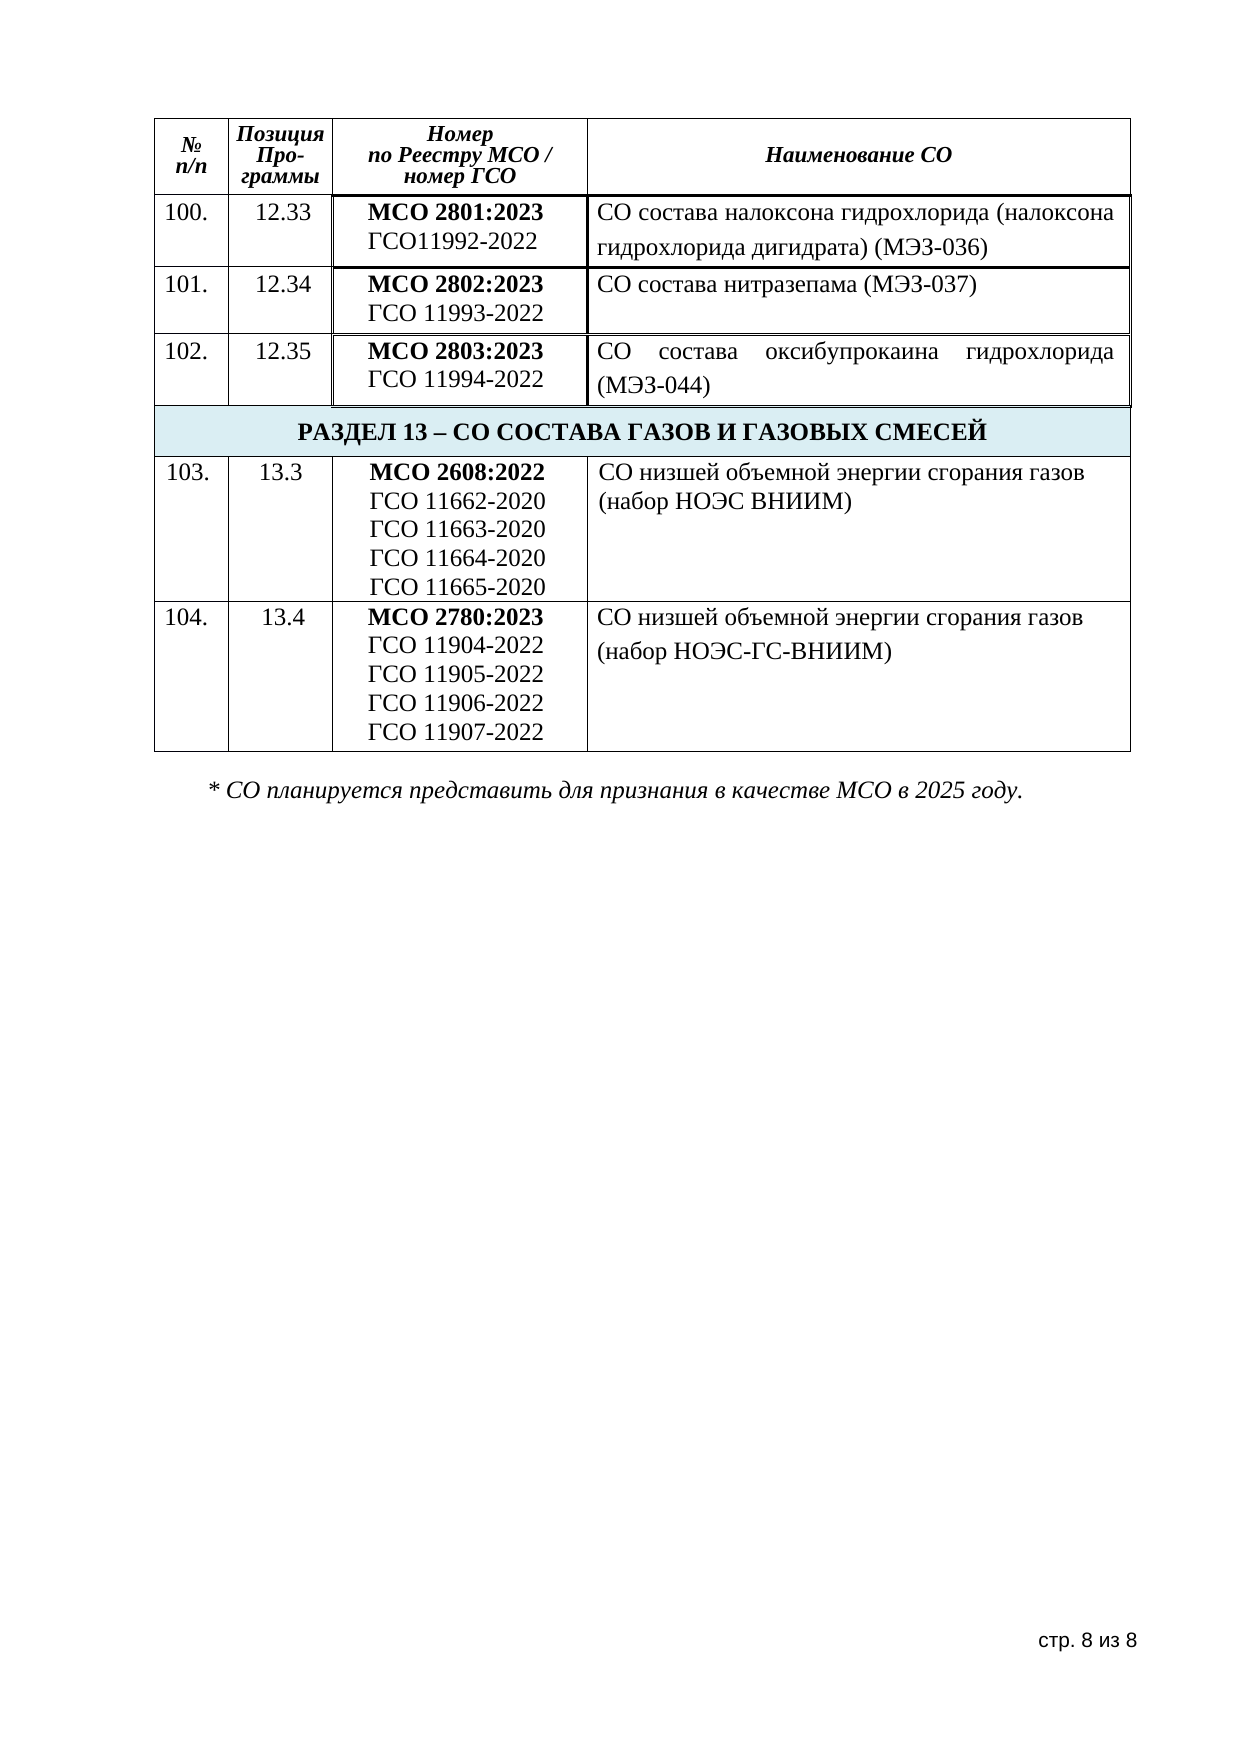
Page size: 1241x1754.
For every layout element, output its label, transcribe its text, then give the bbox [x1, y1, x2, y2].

table_cell [155, 267, 228, 332]
table_cell СО состава оксибупрокаина гидрохлорида (МЭЗ-044) [589, 336, 1129, 405]
table_header Позиция Про-граммы [229, 119, 332, 194]
table_cell 12.33 [229, 195, 331, 266]
table_cell 12.34 [229, 267, 331, 332]
table_cell СО состава нитразепама (МЭЗ-037) [589, 269, 1129, 332]
table_cell [155, 334, 228, 405]
table_cell 13.4 [229, 602, 332, 751]
table_cell [155, 457, 228, 601]
table_cell СО низшей объемной энергии сгорания газов (набор НОЭС-ГС-ВНИИМ) [588, 602, 1130, 751]
table_cell СО низшей объемной энергии сгорания газов (набор НОЭС ВНИИМ) [588, 457, 1130, 601]
table_header Наименование СО [588, 119, 1130, 194]
table_cell 13.3 [229, 457, 332, 601]
table_cell МСО 2608:2022 ГСО 11662-2020 ГСО 11663-2020 ГСО 11664-2020 ГСО 11665-2020 [333, 457, 587, 601]
table_cell [155, 602, 228, 751]
table_cell СО состава налоксона гидрохлорида (налоксона гидрохлорида дигидрата) (МЭЗ-036) [589, 197, 1129, 266]
table_header Номер по Реестру МСО / номер ГСО [333, 119, 587, 194]
table_cell МСО 2803:2023 ГСО 11994-2022 [334, 336, 586, 405]
table_cell РАЗДЕЛ 13 – СО СОСТАВА ГАЗОВ И ГАЗОВЫХ СМЕСЕЙ [155, 406, 1130, 456]
text * СО планируется представить для признания в качестве МСО в 2025 году. [148, 778, 1122, 804]
table_cell МСО 2802:2023 ГСО 11993-2022 [334, 269, 586, 332]
table_cell МСО 2780:2023 ГСО 11904-2022 ГСО 11905-2022 ГСО 11906-2022 ГСО 11907-2022 [333, 602, 587, 751]
table_cell [155, 195, 228, 266]
table_header № п/п [155, 119, 228, 194]
table_cell 12.35 [229, 334, 331, 405]
table_cell МСО 2801:2023 ГСО11992-2022 [334, 197, 586, 266]
